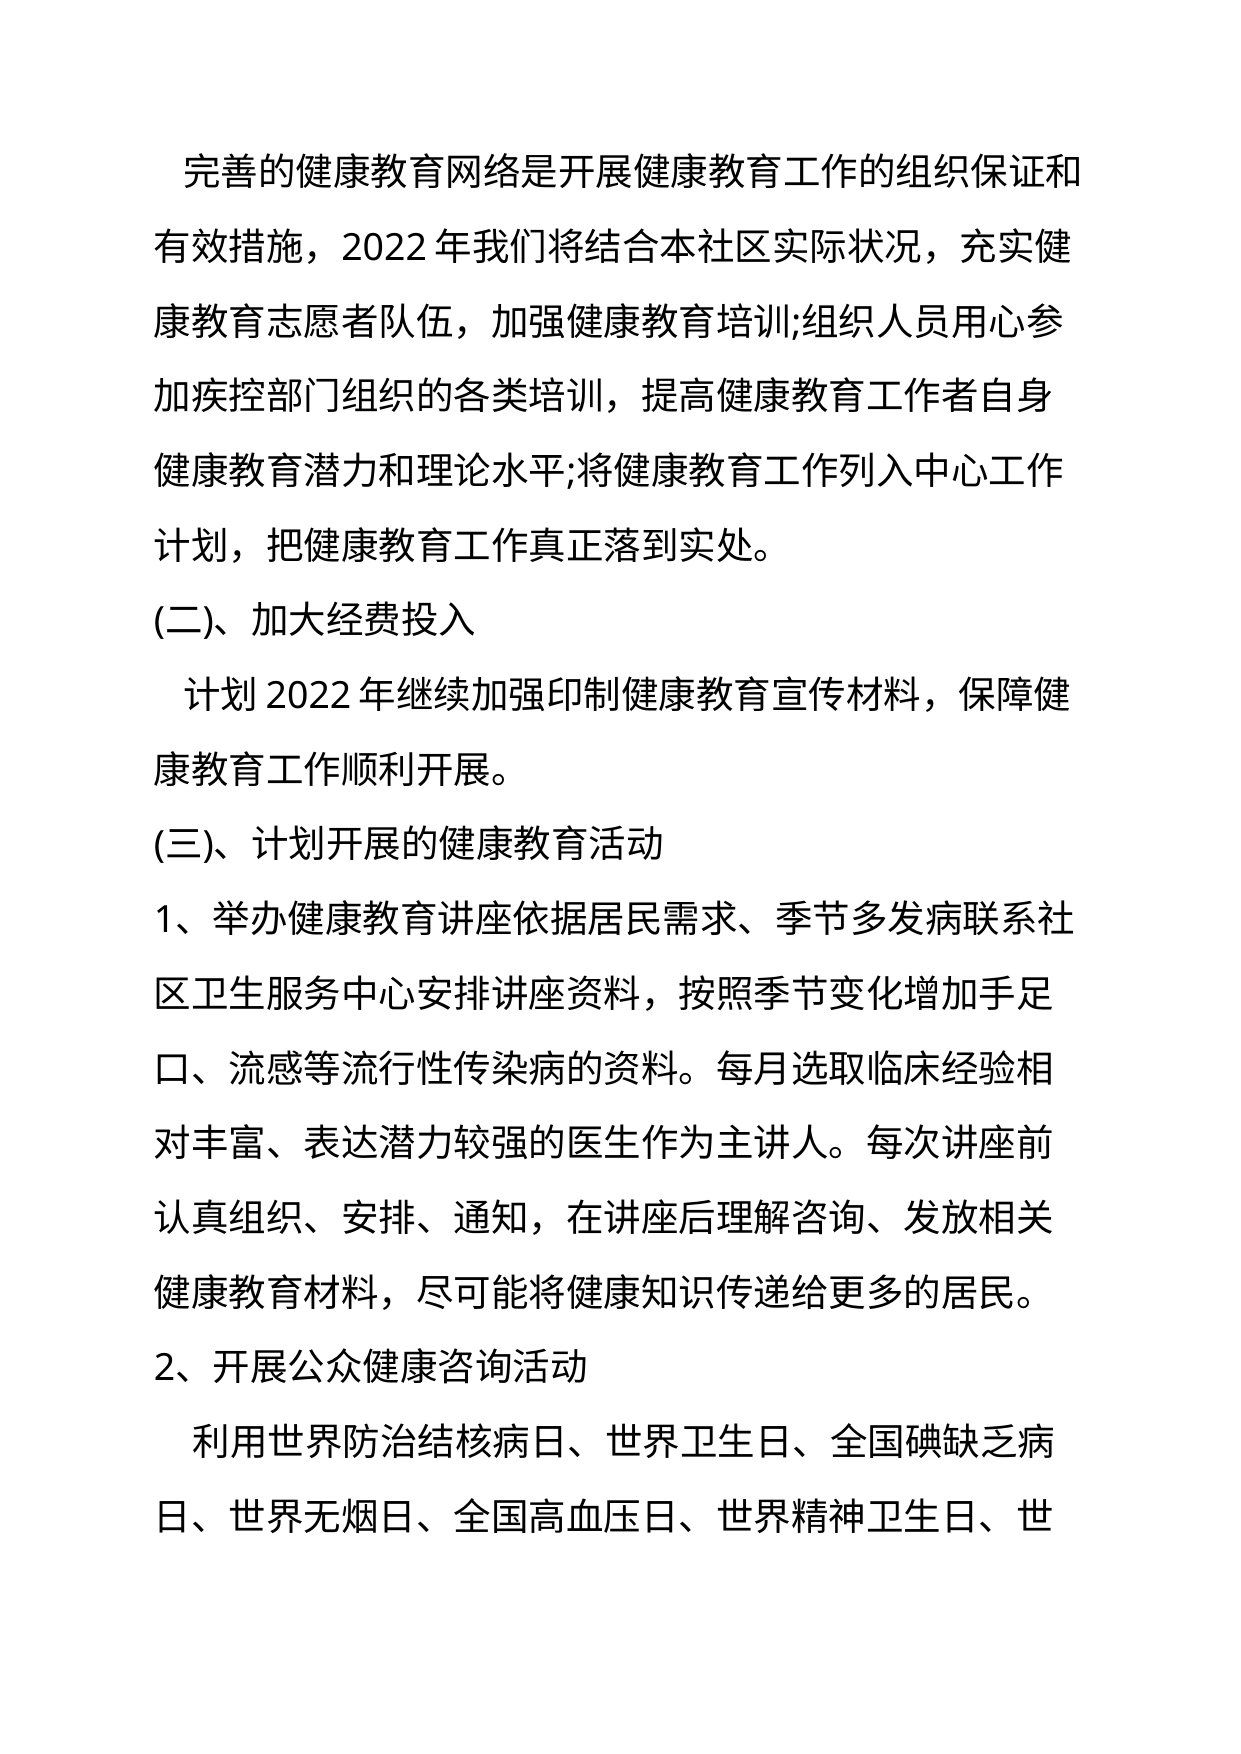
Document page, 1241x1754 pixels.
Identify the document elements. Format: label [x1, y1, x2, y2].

list [153, 137, 1087, 1546]
